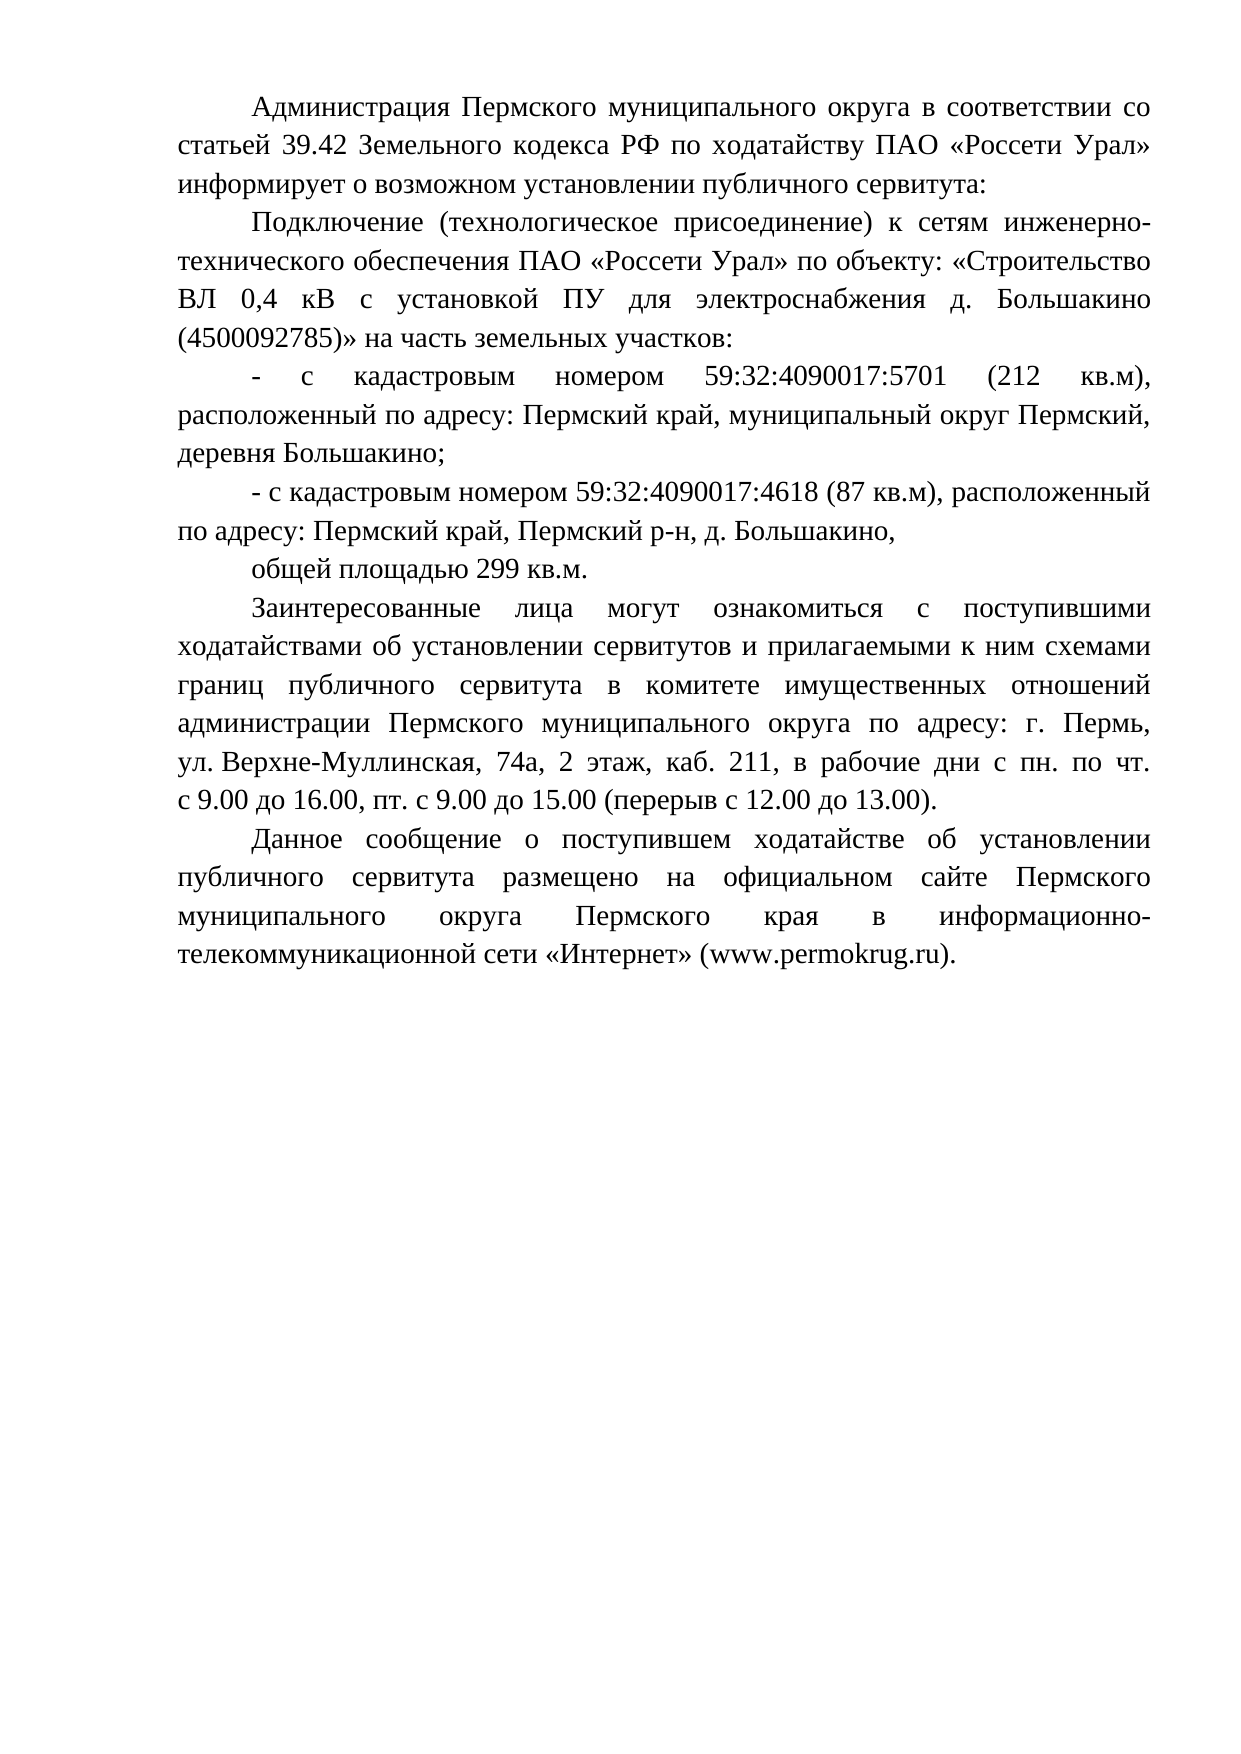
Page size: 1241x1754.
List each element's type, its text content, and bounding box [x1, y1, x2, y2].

list - с кадастровым номером 59:32:4090017:5701 (212 кв.м), расположенный по адресу: Пермский край, муниципальный округ Пермский, деревня Большакино; [177, 358, 1152, 469]
list Подключение (технологическое присоединение) к сетям инженерно-технического обеспечения ПАО «Россети Урал» по объекту: «Строительство ВЛ 0,4 кВ с установкой ПУ для электроснабжения д. Большакино (4500092785)» на часть земельных участков: [177, 204, 1152, 353]
text Данное сообщение о поступившем ходатайстве об установлении публичного сервитута размещено на официальном сайте Пермского муниципального округа Пермского края в информационно-телекоммуникационной сети «Интернет» (www.permokrug.ru). [177, 821, 1152, 970]
list общей площадью 299 кв.м. [177, 551, 1152, 585]
list - с кадастровым номером 59:32:4090017:4618 (87 кв.м), расположенный по адресу: Пермский край, Пермский р-н, д. Большакино, [177, 474, 1152, 546]
list Заинтересованные лица могут ознакомиться с поступившими ходатайствами об установлении сервитутов и прилагаемыми к ним схемами границ публичного сервитута в комитете имущественных отношений администрации Пермского муниципального округа по адресу: г. Пермь, ул. Верхне-Муллинская, 74а, 2 этаж, каб. 211, в рабочие дни с пн. по чт. с 9.00 до 16.00, пт. с 9.00 до 15.00 (перерыв с 12.00 до 13.00). [177, 590, 1152, 816]
text Администрация Пермского муниципального округа в соответствии со статьей 39.42 Земельного кодекса РФ по ходатайству ПАО «Россети Урал» информирует о возможном установлении публичного сервитута: [177, 89, 1152, 199]
